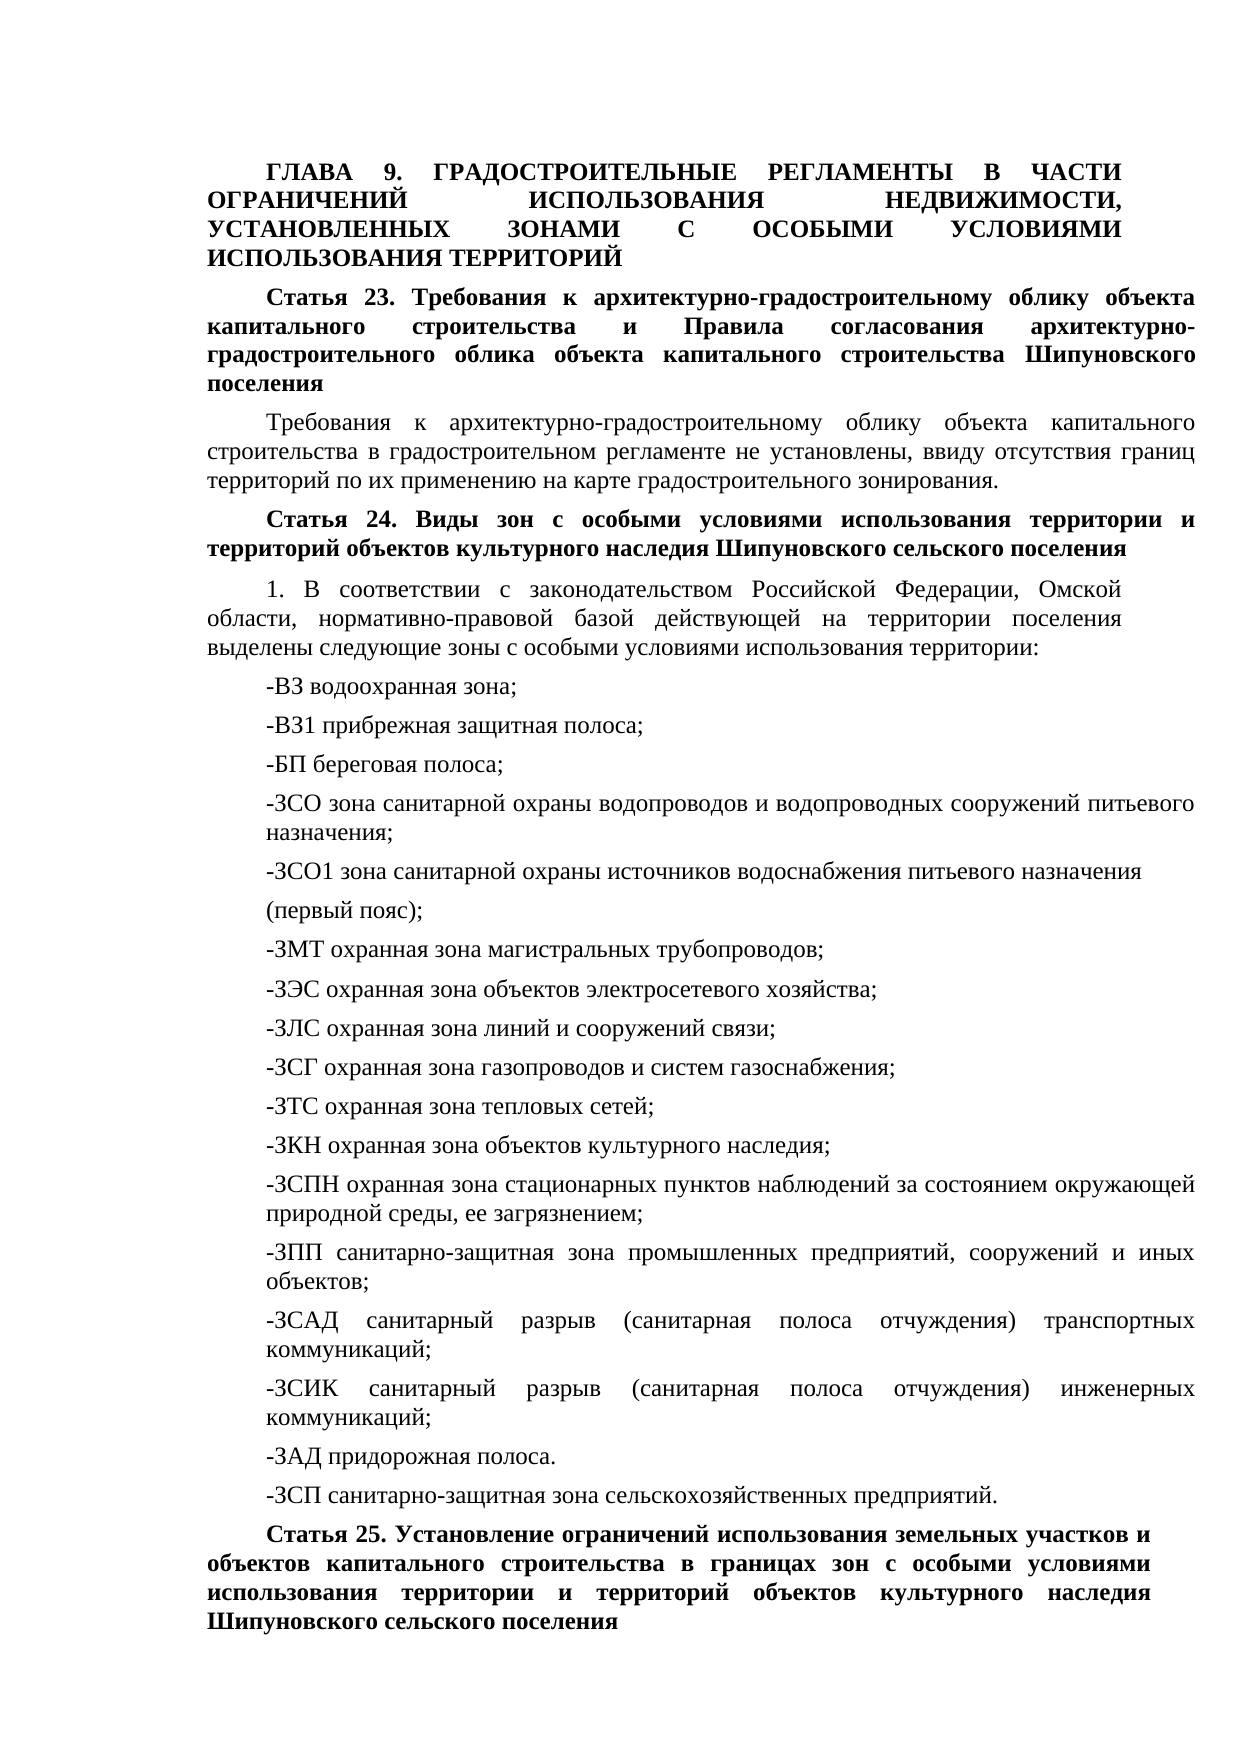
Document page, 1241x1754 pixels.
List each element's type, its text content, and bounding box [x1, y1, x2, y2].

text (первый пояс); [148, 895, 1196, 924]
text -ЗСИК санитарный разрыв (санитарная полоса отчуждения) инженерных коммуникаций; [266, 1373, 1196, 1431]
text -ЗСО1 зона санитарной охраны источников водоснабжения питьевого назначения [148, 856, 1196, 885]
text -ЗКН охранная зона объектов культурного наследия; [148, 1130, 1196, 1159]
text -ЗЭС охранная зона объектов электросетевого хозяйства; [148, 974, 1196, 1002]
text -ЗЛС охранная зона линий и сооружений связи; [148, 1013, 1196, 1042]
text -БП береговая полоса; [148, 749, 1196, 778]
text Статья 25. Установление ограничений использования земельных участков и объектов капитального строительства в границах зон с особыми условиями использования территории и территорий объектов культурного наследия Шипуновского сельского поселения [207, 1519, 1152, 1634]
text -ЗСПН охранная зона стационарных пунктов наблюдений за состоянием окружающей природной среды, ее загрязнением; [266, 1169, 1196, 1227]
text -ЗТС охранная зона тепловых сетей; [148, 1091, 1196, 1120]
text -ВЗ1 прибрежная защитная полоса; [148, 710, 1196, 739]
text -ЗАД придорожная полоса. [148, 1441, 1196, 1470]
text -ЗСО зона санитарной охраны водопроводов и водопроводных сооружений питьевого назначения; [266, 788, 1196, 846]
text -ЗМТ охранная зона магистральных трубопроводов; [148, 934, 1196, 963]
text -ЗСАД санитарный разрыв (санитарная полоса отчуждения) транспортных коммуникаций; [266, 1305, 1196, 1363]
text -ЗСП санитарно-защитная зона сельскохозяйственных предприятий. [148, 1480, 1196, 1509]
text 1. В соответствии с законодательством Российской Федерации, Омской области, нормативно-правовой базой действующей на территории поселения выделены следующие зоны с особыми условиями использования территории: [207, 574, 1122, 660]
text Статья 23. Требования к архитектурно-градостроительному облику объекта капитального строительства и Правила согласования архитектурно-градостроительного облика объекта капитального строительства Шипуновского поселения [207, 282, 1196, 397]
text -ЗПП санитарно-защитная зона промышленных предприятий, сооружений и иных объектов; [266, 1237, 1196, 1295]
text ГЛАВА 9. ГРАДОСТРОИТЕЛЬНЫЕ РЕГЛАМЕНТЫ В ЧАСТИ ОГРАНИЧЕНИЙ ИСПОЛЬЗОВАНИЯ НЕДВИЖИМОСТИ, УСТАНОВЛЕННЫХ ЗОНАМИ С ОСОБЫМИ УСЛОВИЯМИ ИСПОЛЬЗОВАНИЯ ТЕРРИТОРИЙ [207, 157, 1122, 272]
text -ВЗ водоохранная зона; [148, 671, 1196, 699]
text Статья 24. Виды зон с особыми условиями использования территории и территорий объектов культурного наследия Шипуновского сельского поселения [207, 504, 1196, 562]
text -ЗСГ охранная зона газопроводов и систем газоснабжения; [148, 1052, 1196, 1081]
text Требования к архитектурно-градостроительному облику объекта капитального строительства в градостроительном регламенте не установлены, ввиду отсутствия границ территорий по их применению на карте градостроительного зонирования. [207, 407, 1196, 494]
